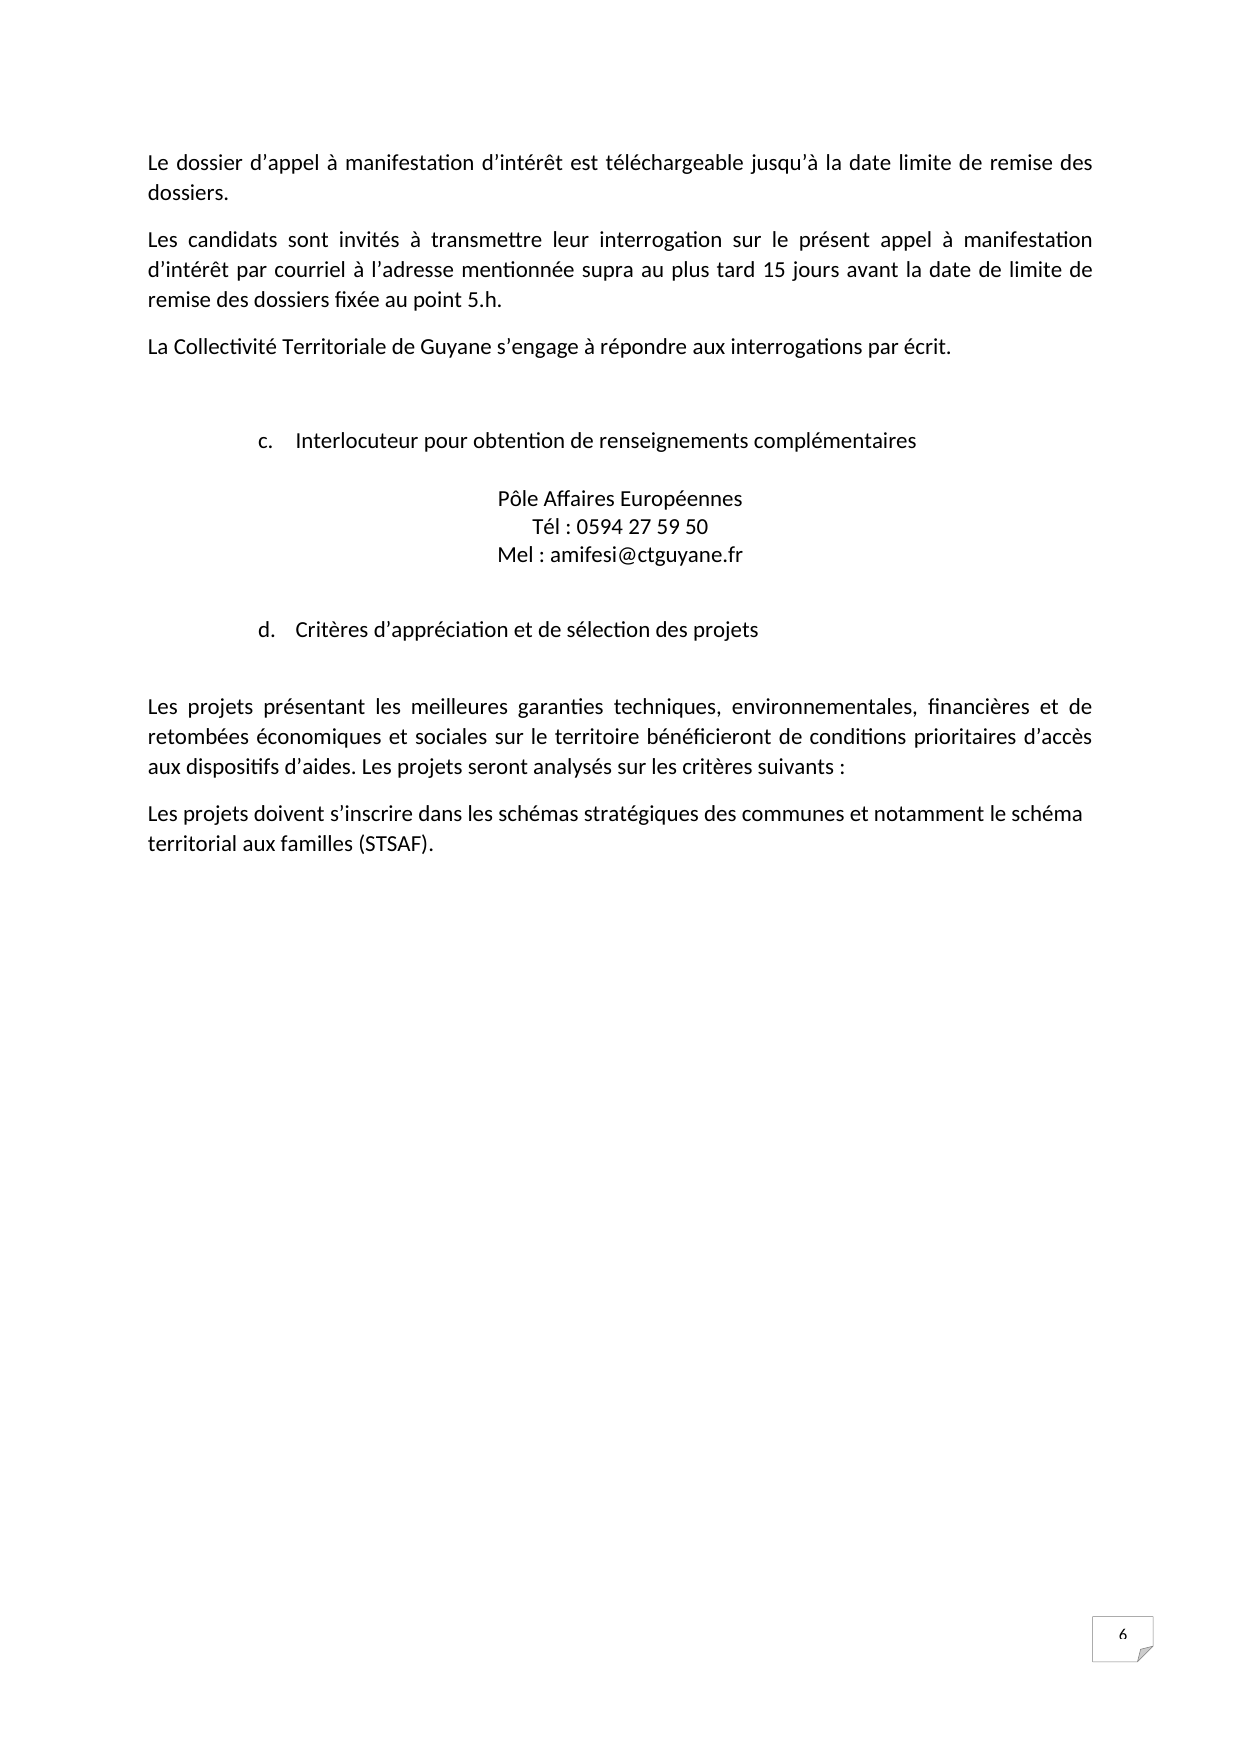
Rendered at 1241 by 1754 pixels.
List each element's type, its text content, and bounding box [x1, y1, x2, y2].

subtitle Interlocuteur pour obtention de renseignements complémentaires [258, 426, 1093, 454]
text La Collectivité Territoriale de Guyane s’engage à répondre aux interrogations par écrit. [148, 332, 1093, 360]
text Mel : amifesi@ctguyane.fr [148, 540, 1093, 568]
text Les candidats sont invités à transmettre leur interrogation sur le présent appel à manifestation d’intérêt par courriel à l’adresse mentionnée supra au plus tard 15 jours avant la date de limite de remise des dossiers fixée au point 5.h. [148, 225, 1093, 313]
text Le dossier d’appel à manifestation d’intérêt est téléchargeable jusqu’à la date limite de remise des dossiers. [148, 148, 1093, 206]
text Les projets doivent s’inscrire dans les schémas stratégiques des communes et notamment le schéma territorial aux familles (STSAF). [148, 799, 1093, 857]
text Pôle Affaires Européennes [148, 484, 1093, 512]
text Tél : 0594 27 59 50 [148, 512, 1093, 540]
text Les projets présentant les meilleures garanties techniques, environnementales, financières et de retombées économiques et sociales sur le territoire bénéficieront de conditions prioritaires d’accès aux dispositifs d’aides. Les projets seront analysés sur les critères suivants : [148, 692, 1093, 780]
subtitle Critères d’appréciation et de sélection des projets [258, 615, 1093, 643]
